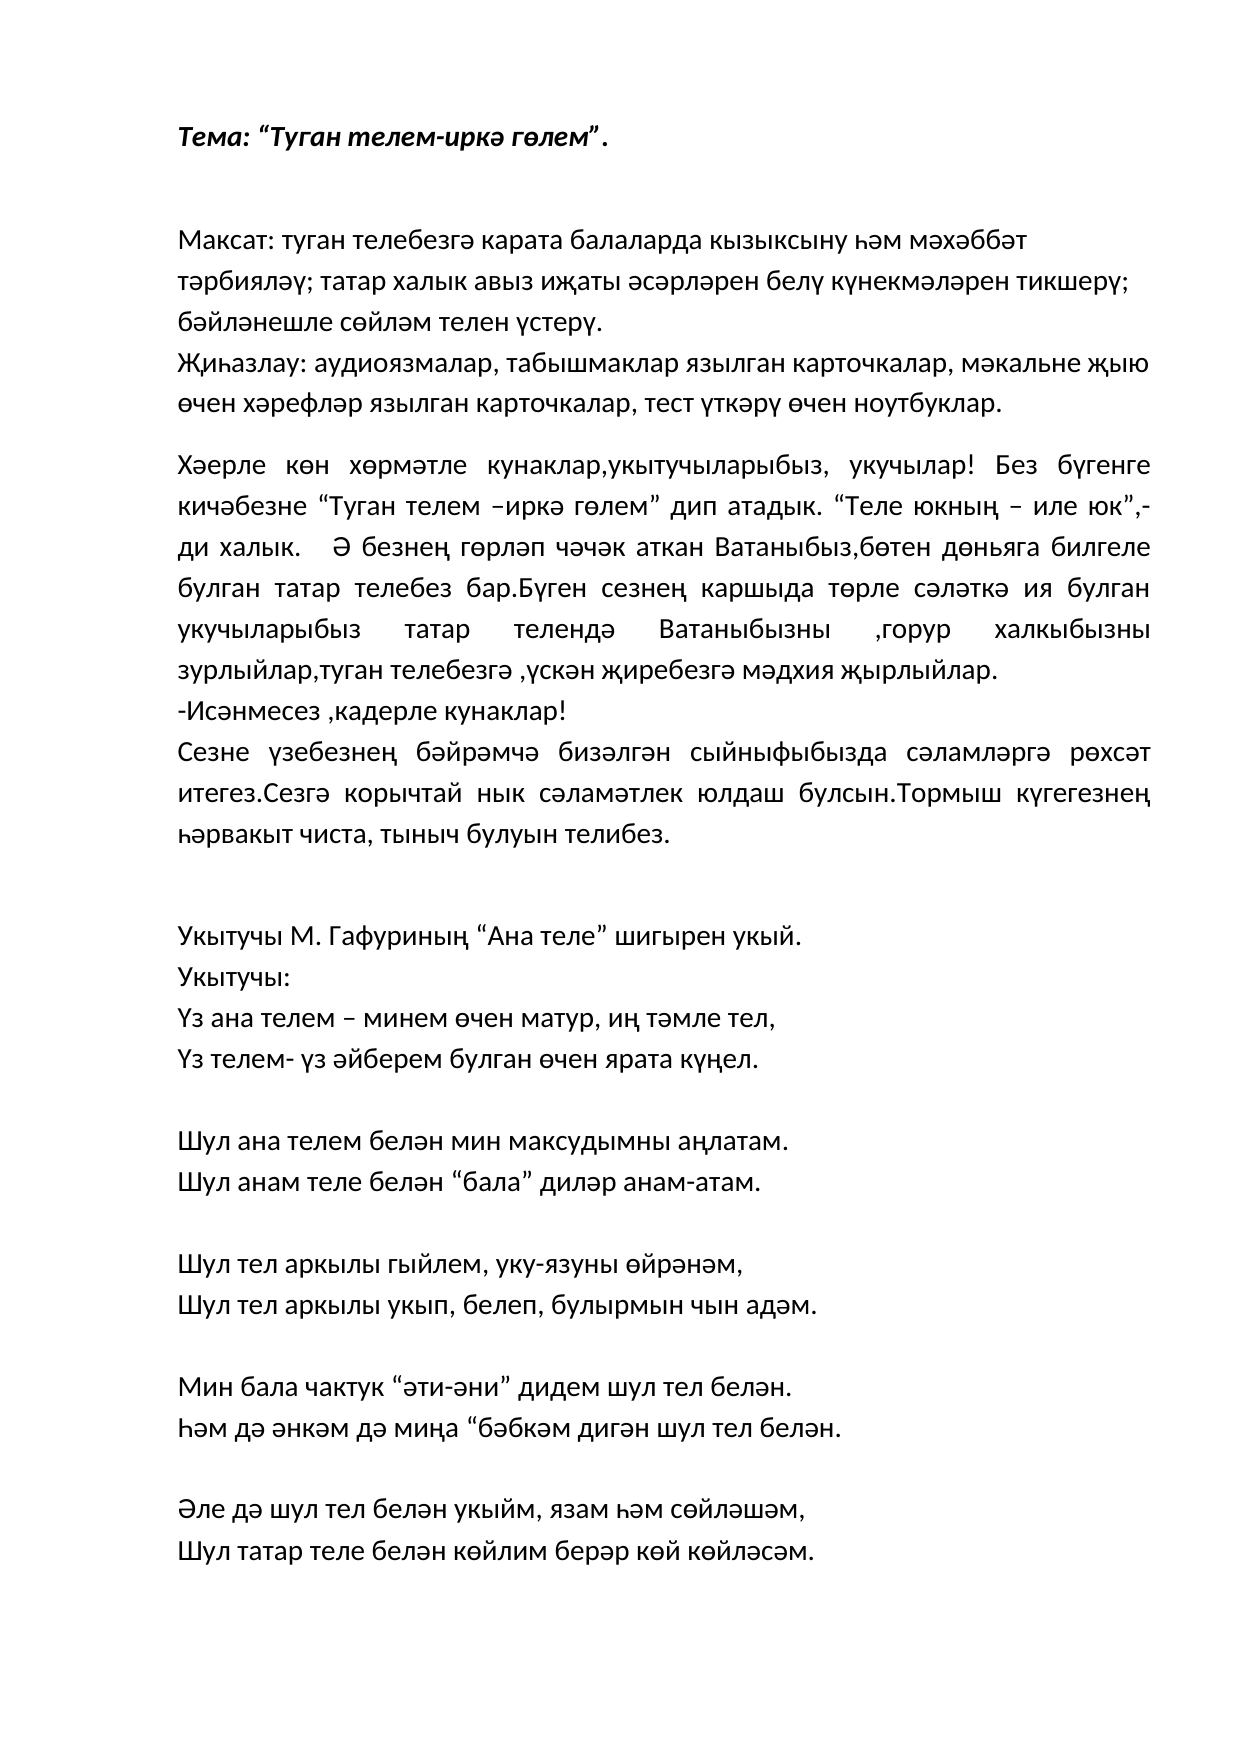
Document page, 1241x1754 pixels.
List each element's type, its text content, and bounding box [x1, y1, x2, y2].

text Хәерле көн хөрмәтле кунаклар,укытучыларыбыз, укучылар! Без бүгенге кичәбезне “Туган телем –иркә гөлем” дип атадык. “Теле юкның – иле юк”,- ди халык. Ә безнең гөрләп чәчәк аткан Ватаныбыз,бөтен дөньяга билгеле булган татар телебез бар.Бүген сезнең каршыда төрле сәләткә ия булган укучыларыбыз татар телендә Ватаныбызны ,горур халкыбызны зурлыйлар,туган телебезгә ,үскән җиребезгә мәдхия җырлыйлар. [177, 446, 1152, 687]
text Тема: “Туган телем-иркә гөлем”. [177, 118, 1152, 154]
text Сезне үзебезнең бәйрәмчә бизәлгән сыйныфыбызда сәламләргә рөхсәт итегез.Сезгә корычтай нык сәламәтлек юлдаш булсын.Тормыш күгегезнең һәрвакыт чиста, тыныч булуын телибез. [177, 733, 1152, 850]
text Максат: туган телебезгә карата балаларда кызыксыну һәм мәхәббәт тәрбияләү; татар халык авыз иҗаты әсәрләрен белү күнекмәләрен тикшерү; бәйләнешле сөйләм телен үстерү. Җиһазлау: аудиоязмалар, табышмаклар язылган карточкалар, мәкальне җыю өчен хәрефләр язылган карточкалар, тест үткәрү өчен ноутбуклар. [177, 180, 1152, 420]
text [177, 917, 1152, 1608]
text -Исәнмесез ,кадерле кунаклар! [177, 692, 1152, 728]
